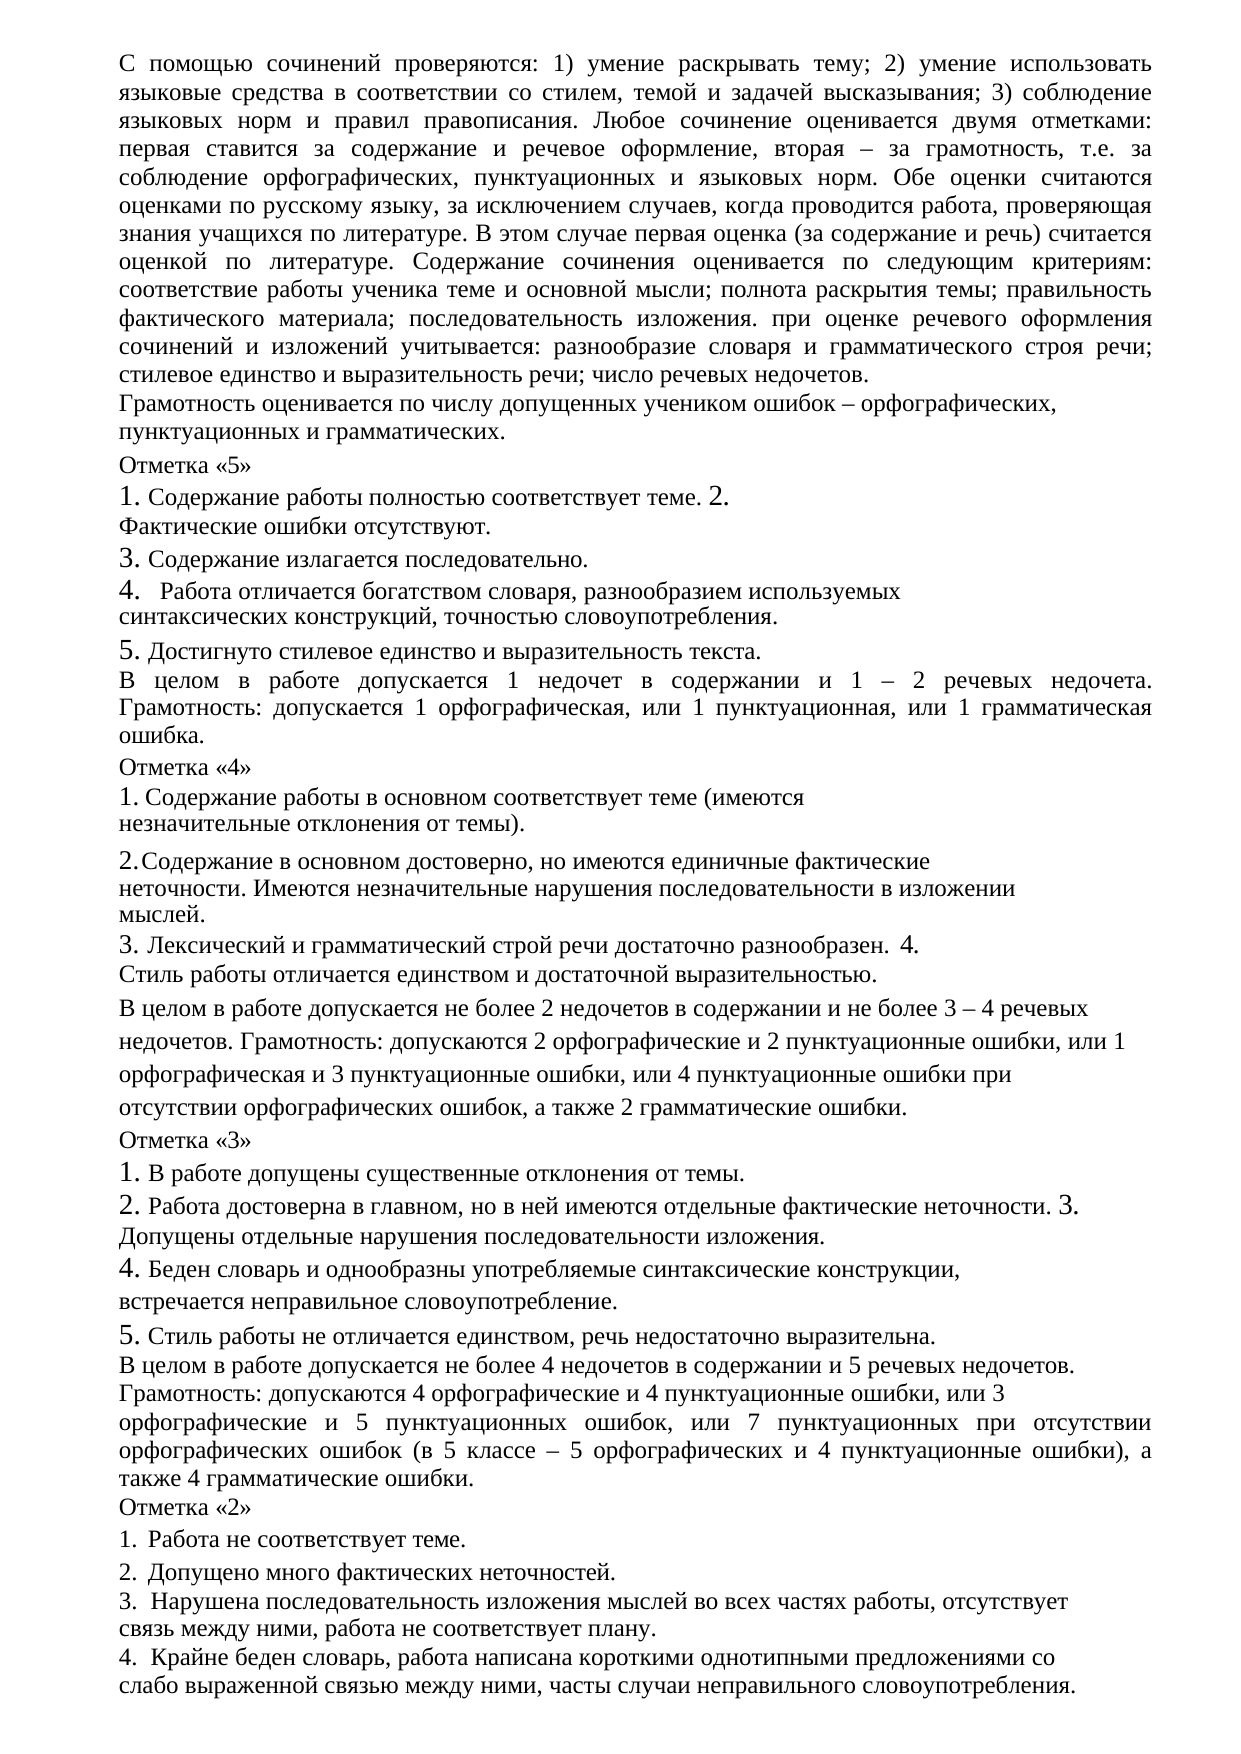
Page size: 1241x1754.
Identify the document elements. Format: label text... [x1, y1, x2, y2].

list Содержание работы в основном соответствует теме (имеются незначительные отклонения от темы). [119, 782, 981, 837]
list Работа отличается богатством словаря, разнообразием используемых синтаксических конструкций, точностью словоупотребления. [119, 577, 1075, 630]
text орфографические и 5 пунктуационных ошибок, или 7 пунктуационных при отсутствии орфографических ошибок (в 5 классе – 5 орфографических и 4 пунктуационные ошибки), а также 4 грамматические ошибки. [119, 1408, 1152, 1492]
text Допущены отдельные нарушения последовательности изложения. [119, 1221, 1166, 1250]
text В целом в работе допускается 1 недочет в содержании и 1 – 2 речевых недочета. Грамотность: допускается 1 орфографическая, или 1 пунктуационная, или 1 грамматическая ошибка. [119, 666, 1153, 748]
text Стиль работы отличается единством и достаточной выразительностью. [119, 959, 1166, 988]
text Отметка «2» [119, 1492, 1166, 1521]
text 1. Содержание работы полностью соответствует теме. 2. [119, 478, 1166, 512]
list Лексический и грамматический строй речи достаточно разнообразен. 4. [119, 929, 1166, 959]
text Фактические ошибки отсутствуют. [119, 512, 1166, 540]
text орфографическая и 3 пунктуационные ошибки, или 4 пунктуационные ошибки при отсутствии орфографических ошибок, а также 2 грамматические ошибки. [119, 1059, 1135, 1121]
list В работе допущены существенные отклонения от темы. [119, 1155, 1166, 1188]
list Достигнуто стилевое единство и выразительность текста. [119, 632, 1166, 666]
list Беден словарь и однообразны употребляемые синтаксические конструкции, встречается неправильное словоупотребление. [119, 1250, 1092, 1315]
list Работа достоверна в главном, но в ней имеются отдельные фактические неточности. 3. [119, 1188, 1166, 1221]
text В целом в работе допускается не более 4 недочетов в содержании и 5 речевых недочетов. [119, 1351, 1166, 1379]
text С помощью сочинений проверяются: 1) умение раскрывать тему; 2) умение использовать языковые средства в соответствии со стилем, темой и задачей высказывания; 3) соблюдение языковых норм и правил правописания. Любое сочинение оценивается двумя отметками: первая ставится за содержание и речевое оформление, вторая – за грамотность, т.е. за соблюдение орфографических, пунктуационных и языковых норм. Обе оценки считаются оценками по русскому языку, за исключением случаев, когда проводится работа, проверяющая знания учащихся по литературе. В этом случае первая оценка (за содержание и речь) считается оценкой по литературе. Содержание сочинения оценивается по следующим критериям: соответствие работы ученика теме и основной мысли; полнота раскрытия темы; правильность фактического материала; последовательность изложения. при оценке речевого оформления сочинений и изложений учитывается: разнообразие словаря и грамматического строя речи; стилевое единство и выразительность речи; число речевых недочетов. [119, 49, 1153, 388]
list Стиль работы не отличается единством, речь недостаточно выразительна. [119, 1318, 1166, 1351]
list Работа не соответствует теме. [119, 1524, 1166, 1553]
text Отметка «5» [119, 450, 1166, 478]
list Содержание в основном достоверно, но имеются единичные фактические неточности. Имеются незначительные нарушения последовательности в изложении мыслей. [119, 847, 1062, 928]
text Отметка «3» [119, 1126, 1166, 1154]
list Крайне беден словарь, работа написана короткими однотипными предложениями со слабо выраженной связью между ними, часты случаи неправильного словоупотребления. [119, 1644, 1120, 1699]
text В целом в работе допускается не более 2 недочетов в содержании и не более 3 – 4 речевых недочетов. Грамотность: допускаются 2 орфографические и 2 пунктуационные ошибки, или 1 [119, 993, 1135, 1055]
text Грамотность: допускаются 4 орфографические и 4 пунктуационные ошибки, или 3 [119, 1379, 1166, 1407]
list Содержание излагается последовательно. [119, 541, 1166, 574]
list Допущено много фактических неточностей. [119, 1557, 1166, 1586]
text Грамотность оценивается по числу допущенных учеником ошибок – орфографических, пунктуационных и грамматических. [119, 390, 1135, 444]
text Отметка «4» [119, 753, 1166, 781]
list Нарушена последовательность изложения мыслей во всех частях работы, отсутствует связь между ними, работа не соответствует плану. [119, 1587, 1127, 1642]
